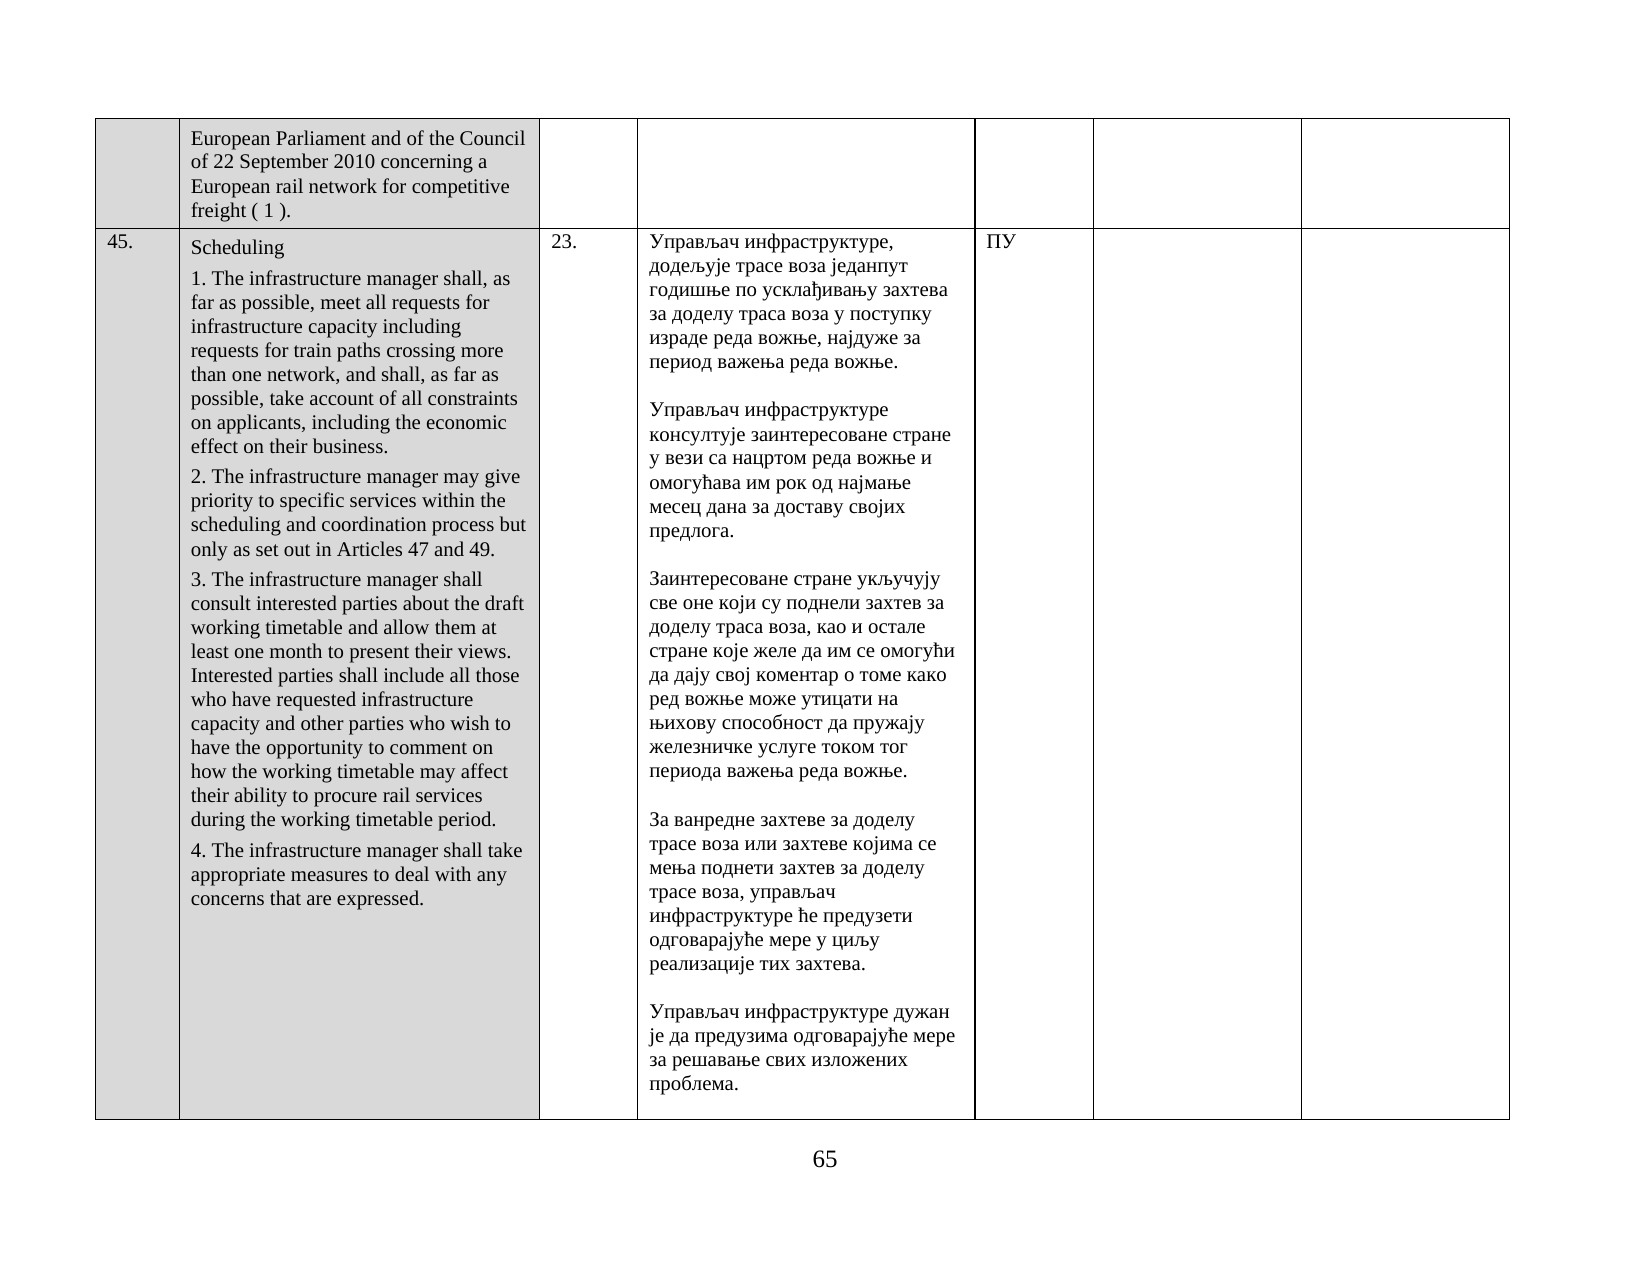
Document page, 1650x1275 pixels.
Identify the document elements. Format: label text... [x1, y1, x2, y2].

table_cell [180, 229, 539, 1119]
table_cell [1302, 229, 1509, 1119]
table_cell [1094, 229, 1301, 1119]
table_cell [638, 229, 974, 1119]
table_cell [540, 119, 637, 228]
table_cell [1302, 119, 1509, 228]
table_cell 44. [96, 119, 179, 228]
table_cell 23. [540, 229, 637, 1119]
table_cell 45. [96, 229, 179, 1119]
table_cell НУ [976, 119, 1093, 228]
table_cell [1094, 119, 1301, 228]
table_cell [638, 119, 974, 228]
table_cell ПУ [976, 229, 1093, 1119]
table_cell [180, 119, 539, 228]
